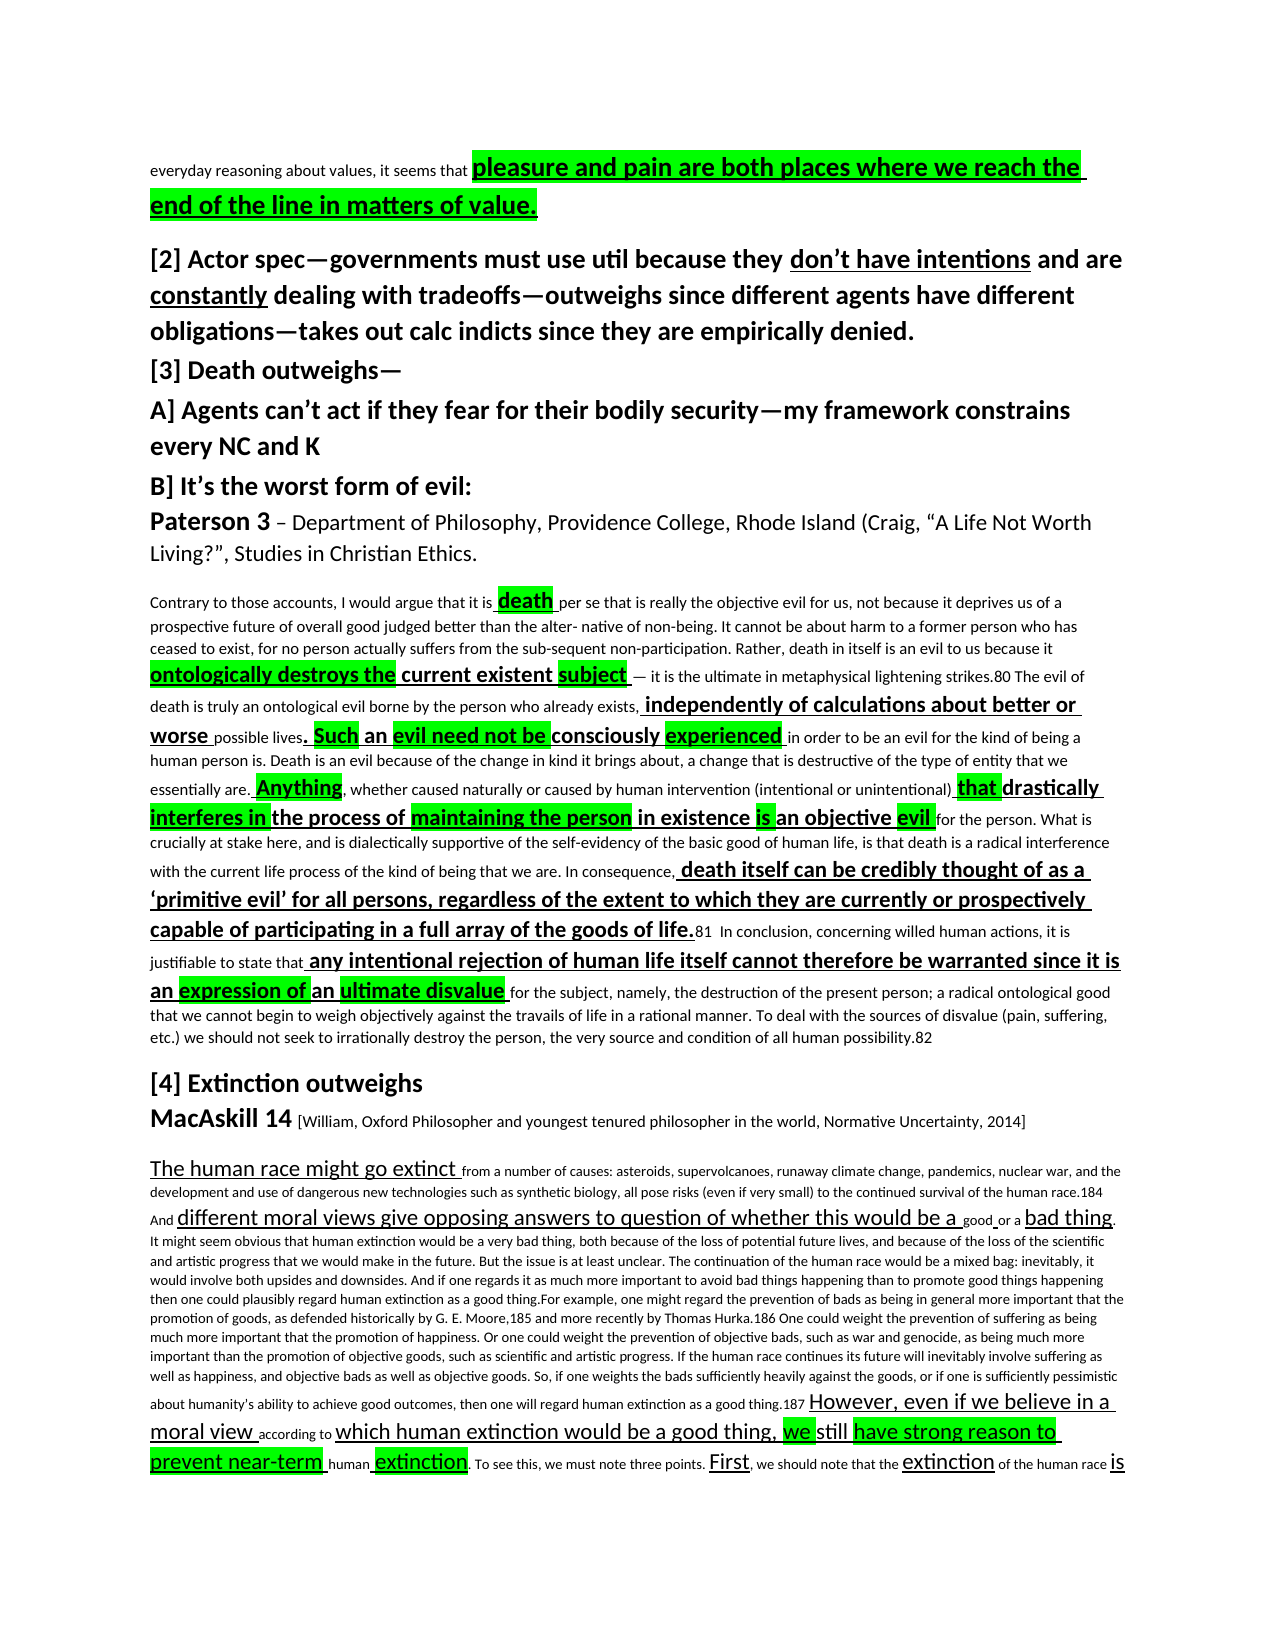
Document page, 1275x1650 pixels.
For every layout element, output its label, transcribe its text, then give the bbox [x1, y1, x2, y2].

subtitle [3] Death outweighs— [150, 353, 1125, 387]
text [150, 1154, 1125, 1475]
text Contrary to those accounts, I would argue that it is death per se that is really the objective evil for us, not because it deprives us of a prospective future of overall good judged better than the alter- native of non-being. It cannot be about harm to a former person who has ceased to exist, for no person actually suffers from the sub-sequent non-participation. Rather, death in itself is an evil to us because it ontologically destroys the current existent subject — it is the ultimate in metaphysical lightening strikes.80 The evil of death is truly an ontological evil borne by the person who already exists, independently of calculations about better or worse possible lives. Such an evil need not be consciously experienced in order to be an evil for the kind of being a human person is. Death is an evil because of the change in kind it brings about, a change that is destructive of the type of entity that we essentially are. Anything, whether caused naturally or caused by human intervention (intentional or unintentional) that drastically interferes in the process of maintaining the person in existence is an objective evil for the person. What is crucially at stake here, and is dialectically supportive of the self-evidency of the basic good of human life, is that death is a radical interference with the current life process of the kind of being that we are. In consequence, death itself can be credibly thought of as a ‘primitive evil’ for all persons, regardless of the extent to which they are currently or prospectively capable of participating in a full array of the goods of life.81 In conclusion, concerning willed human actions, it is justifiable to state that any intentional rejection of human life itself cannot therefore be warranted since it is an expression of an ultimate disvalue for the subject, namely, the destruction of the present person; a radical ontological good that we cannot begin to weigh objectively against the travails of life in a rational manner. To deal with the sources of disvalue (pain, suffering, etc.) we should not seek to irrationally destroy the person, the very source and condition of all human possibility.82 [150, 586, 1125, 1048]
text Paterson 3 – Department of Philosophy, Providence College, Rhode Island (Craig, “A Life Not Worth Living?”, Studies in Christian Ethics. [150, 504, 1125, 568]
subtitle [4] Extinction outweighs [150, 1066, 1125, 1099]
text MacAskill 14 [William, Oxford Philosopher and youngest tenured philosopher in the world, Normative Uncertainty, 2014] [150, 1102, 1125, 1135]
subtitle B] It’s the worst form of evil: [150, 469, 1125, 502]
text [150, 150, 1125, 221]
subtitle A] Agents can’t act if they fear for their bodily security—my framework constrains every NC and K [150, 393, 1125, 462]
subtitle [2] Actor spec—governments must use util because they don’t have intentions and are constantly dealing with tradeoffs—outweighs since different agents have different obligations—takes out calc indicts since they are empirically denied. [150, 242, 1125, 347]
